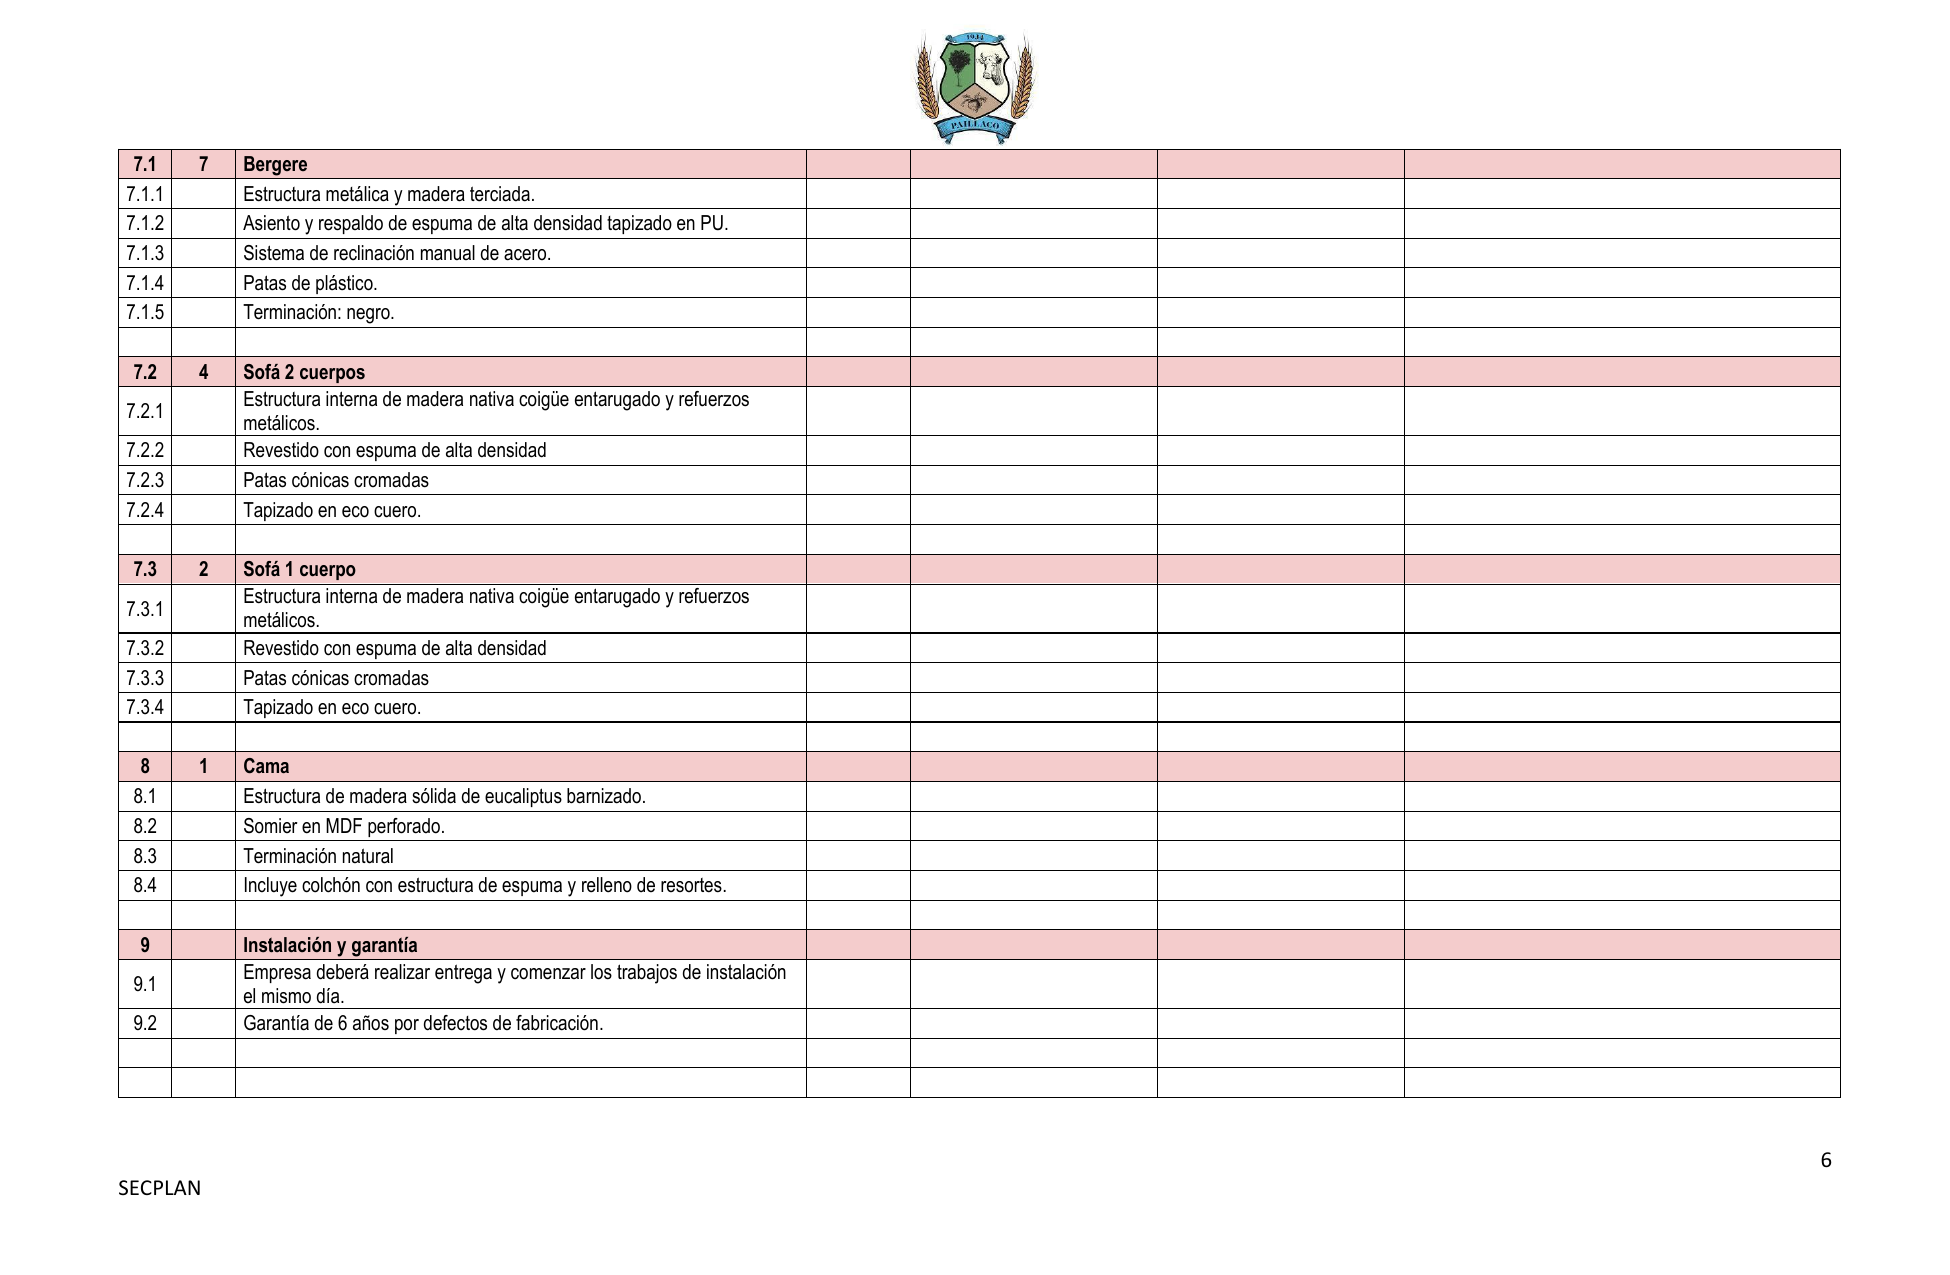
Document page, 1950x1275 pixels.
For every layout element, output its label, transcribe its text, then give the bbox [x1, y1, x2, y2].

table_cell 1 [172, 752, 235, 781]
table_cell 9.2 [119, 1009, 171, 1038]
table_cell [236, 328, 806, 356]
table_cell 8.3 [119, 841, 171, 870]
table_cell [236, 901, 806, 929]
table_cell [119, 901, 171, 929]
table_cell 9.1 [119, 960, 171, 1008]
table_cell [911, 209, 1157, 238]
table_cell [911, 930, 1157, 959]
table_cell [911, 841, 1157, 870]
table_cell [236, 525, 806, 554]
table_cell [172, 871, 235, 899]
table_cell [236, 723, 806, 751]
table_cell [1158, 495, 1404, 524]
table_cell [1158, 1068, 1404, 1097]
table_cell [807, 663, 910, 692]
table_cell [807, 782, 910, 811]
table_cell [1158, 298, 1404, 327]
table_cell [1158, 555, 1404, 583]
table_cell [1158, 634, 1404, 662]
table_cell [1405, 930, 1840, 959]
table_cell [911, 466, 1157, 494]
table_cell [1405, 1068, 1840, 1097]
table_cell Patas cónicas cromadas [236, 466, 806, 494]
table_cell [1405, 495, 1840, 524]
table_cell [1158, 812, 1404, 840]
table_cell [172, 663, 235, 692]
table_cell Somier en MDF perforado. [236, 812, 806, 840]
table_cell [172, 268, 235, 297]
table_cell [1405, 357, 1840, 386]
table_cell [1405, 387, 1840, 435]
table_cell [911, 268, 1157, 297]
table_cell [172, 634, 235, 662]
table_cell [911, 150, 1157, 178]
table_cell [119, 723, 171, 751]
table_cell [172, 525, 235, 554]
table_cell [807, 752, 910, 781]
table_cell Estructura interna de madera nativa coigüe entarugado y refuerzos metálicos. [236, 585, 806, 632]
table_cell [172, 436, 235, 465]
table_cell [911, 871, 1157, 899]
table_cell Estructura metálica y madera terciada. [236, 179, 806, 208]
table_cell [172, 782, 235, 811]
table_cell [807, 328, 910, 356]
table_cell [807, 268, 910, 297]
table_cell [1158, 268, 1404, 297]
table_cell Revestido con espuma de alta densidad [236, 436, 806, 465]
table_cell 7.1.2 [119, 209, 171, 238]
table_cell 2 [172, 555, 235, 583]
table_cell [1158, 209, 1404, 238]
table_cell [1405, 723, 1840, 751]
table_cell [172, 209, 235, 238]
table_cell [807, 525, 910, 554]
table_cell Patas cónicas cromadas [236, 663, 806, 692]
table_cell [1405, 436, 1840, 465]
table_cell [119, 328, 171, 356]
table_cell [911, 357, 1157, 386]
table_cell [911, 752, 1157, 781]
table_cell 7.2.2 [119, 436, 171, 465]
table_cell 7.2 [119, 357, 171, 386]
table_cell [1158, 960, 1404, 1008]
table_cell 7.2.3 [119, 466, 171, 494]
table_cell [911, 901, 1157, 929]
table_cell 7.1.1 [119, 179, 171, 208]
table_cell 7.1.3 [119, 239, 171, 267]
table_cell [1405, 268, 1840, 297]
table_cell 7.3.4 [119, 693, 171, 721]
table_cell 7.3 [119, 555, 171, 583]
table_cell [172, 466, 235, 494]
table_cell [1158, 387, 1404, 435]
table_cell [1158, 1039, 1404, 1067]
table_cell 7.1 [119, 150, 171, 178]
table_cell 7.2.4 [119, 495, 171, 524]
table_cell [1158, 693, 1404, 721]
table_cell [119, 1068, 171, 1097]
table_cell [1158, 466, 1404, 494]
table_cell 7 [172, 150, 235, 178]
table_cell [807, 466, 910, 494]
table_cell [1158, 930, 1404, 959]
table_cell [911, 239, 1157, 267]
table_cell [807, 387, 910, 435]
table_cell [1158, 723, 1404, 751]
table_cell [911, 585, 1157, 632]
table_cell [172, 693, 235, 721]
table_cell [236, 1039, 806, 1067]
table_cell [1158, 1009, 1404, 1038]
table_cell [1158, 179, 1404, 208]
table_cell [1405, 239, 1840, 267]
table_cell [807, 960, 910, 1008]
table_cell [172, 812, 235, 840]
table_cell Patas de plástico. [236, 268, 806, 297]
table_cell [807, 901, 910, 929]
table_cell [807, 239, 910, 267]
table_cell 8 [119, 752, 171, 781]
picture [900, 23, 1050, 149]
table_cell [807, 634, 910, 662]
table_cell Incluye colchón con estructura de espuma y relleno de resortes. [236, 871, 806, 899]
table_cell 7.1.4 [119, 268, 171, 297]
table_cell [911, 663, 1157, 692]
table_cell [1405, 209, 1840, 238]
table_cell [1158, 841, 1404, 870]
table_cell [911, 1009, 1157, 1038]
table_cell [1405, 841, 1840, 870]
table_cell [1405, 585, 1840, 632]
table_cell Tapizado en eco cuero. [236, 495, 806, 524]
table_cell 7.2.1 [119, 387, 171, 435]
table_cell [172, 585, 235, 632]
table_cell [1405, 179, 1840, 208]
table_cell Terminación natural [236, 841, 806, 870]
table_cell [1405, 634, 1840, 662]
table_cell [172, 328, 235, 356]
table_cell [911, 634, 1157, 662]
table_cell Terminación: negro. [236, 298, 806, 327]
table_cell Estructura de madera sólida de eucaliptus barnizado. [236, 782, 806, 811]
table_cell [172, 960, 235, 1008]
table_cell [911, 436, 1157, 465]
table_cell [911, 1068, 1157, 1097]
table_cell [1405, 901, 1840, 929]
table_cell [807, 812, 910, 840]
table_cell Instalación y garantía [236, 930, 806, 959]
table_cell [1405, 871, 1840, 899]
table_cell [911, 960, 1157, 1008]
table_cell [911, 387, 1157, 435]
table_cell [1405, 782, 1840, 811]
table_cell 7.1.5 [119, 298, 171, 327]
table_cell [807, 357, 910, 386]
table_cell 4 [172, 357, 235, 386]
table_cell [911, 298, 1157, 327]
table_cell [911, 328, 1157, 356]
table_cell [172, 1039, 235, 1067]
table_cell Estructura interna de madera nativa coigüe entarugado y refuerzos metálicos. [236, 387, 806, 435]
table_cell [1158, 871, 1404, 899]
table_cell [119, 525, 171, 554]
table_cell [807, 1009, 910, 1038]
table_cell [807, 930, 910, 959]
table_cell [807, 298, 910, 327]
table_cell Revestido con espuma de alta densidad [236, 634, 806, 662]
table_cell 9 [119, 930, 171, 959]
table_cell [1158, 328, 1404, 356]
table_cell [1158, 901, 1404, 929]
table_cell [1405, 298, 1840, 327]
table_cell [1158, 150, 1404, 178]
table_cell Sofá 2 cuerpos [236, 357, 806, 386]
table_cell Sistema de reclinación manual de acero. [236, 239, 806, 267]
table_cell [807, 1039, 910, 1067]
table_cell Tapizado en eco cuero. [236, 693, 806, 721]
table_cell [172, 298, 235, 327]
table_cell [1405, 1009, 1840, 1038]
table_cell [1158, 525, 1404, 554]
table_cell [911, 179, 1157, 208]
table_cell [1158, 752, 1404, 781]
table_cell [172, 930, 235, 959]
table_cell [172, 1068, 235, 1097]
table_cell [1405, 150, 1840, 178]
table_cell Cama [236, 752, 806, 781]
table_cell [807, 179, 910, 208]
table_cell [1405, 555, 1840, 583]
table_cell [172, 1009, 235, 1038]
table_cell [807, 693, 910, 721]
table_cell [1405, 466, 1840, 494]
table_cell [911, 1039, 1157, 1067]
table_cell 8.4 [119, 871, 171, 899]
table_cell [911, 555, 1157, 583]
table_cell [911, 693, 1157, 721]
table_cell Empresa deberá realizar entrega y comenzar los trabajos de instalación el mismo día. [236, 960, 806, 1008]
table_cell [1405, 525, 1840, 554]
table_cell 7.3.3 [119, 663, 171, 692]
table_cell 8.2 [119, 812, 171, 840]
table_cell [807, 723, 910, 751]
table_cell [172, 387, 235, 435]
table_cell [172, 239, 235, 267]
table_cell [1405, 1039, 1840, 1067]
table_cell [172, 723, 235, 751]
table_cell [1158, 357, 1404, 386]
table_cell Asiento y respaldo de espuma de alta densidad tapizado en PU. [236, 209, 806, 238]
table_cell [807, 585, 910, 632]
table_cell [1158, 585, 1404, 632]
table_cell Garantía de 6 años por defectos de fabricación. [236, 1009, 806, 1038]
table_cell [236, 1068, 806, 1097]
table_cell 7.3.1 [119, 585, 171, 632]
table_cell [172, 841, 235, 870]
table_cell 8.1 [119, 782, 171, 811]
table_cell [1405, 663, 1840, 692]
table_cell 7.3.2 [119, 634, 171, 662]
table_cell [807, 209, 910, 238]
table_cell [807, 555, 910, 583]
table_cell [911, 525, 1157, 554]
table_cell [1405, 752, 1840, 781]
table_cell [1158, 239, 1404, 267]
table_cell [911, 723, 1157, 751]
table_cell [807, 150, 910, 178]
table_cell [911, 495, 1157, 524]
table_cell [807, 436, 910, 465]
table_cell [1405, 328, 1840, 356]
table_cell [1158, 436, 1404, 465]
table_cell [1405, 960, 1840, 1008]
table_cell [807, 1068, 910, 1097]
table_cell [911, 782, 1157, 811]
table_cell [172, 901, 235, 929]
table_cell [807, 495, 910, 524]
table_cell [1405, 812, 1840, 840]
table_cell [1405, 693, 1840, 721]
table_cell [1158, 663, 1404, 692]
table_cell [807, 871, 910, 899]
table_cell [911, 812, 1157, 840]
table_cell [807, 841, 910, 870]
table_cell Sofá 1 cuerpo [236, 555, 806, 583]
table_cell [172, 179, 235, 208]
table_cell [172, 495, 235, 524]
table_cell [1158, 782, 1404, 811]
table_cell [119, 1039, 171, 1067]
table_cell Bergere [236, 150, 806, 178]
